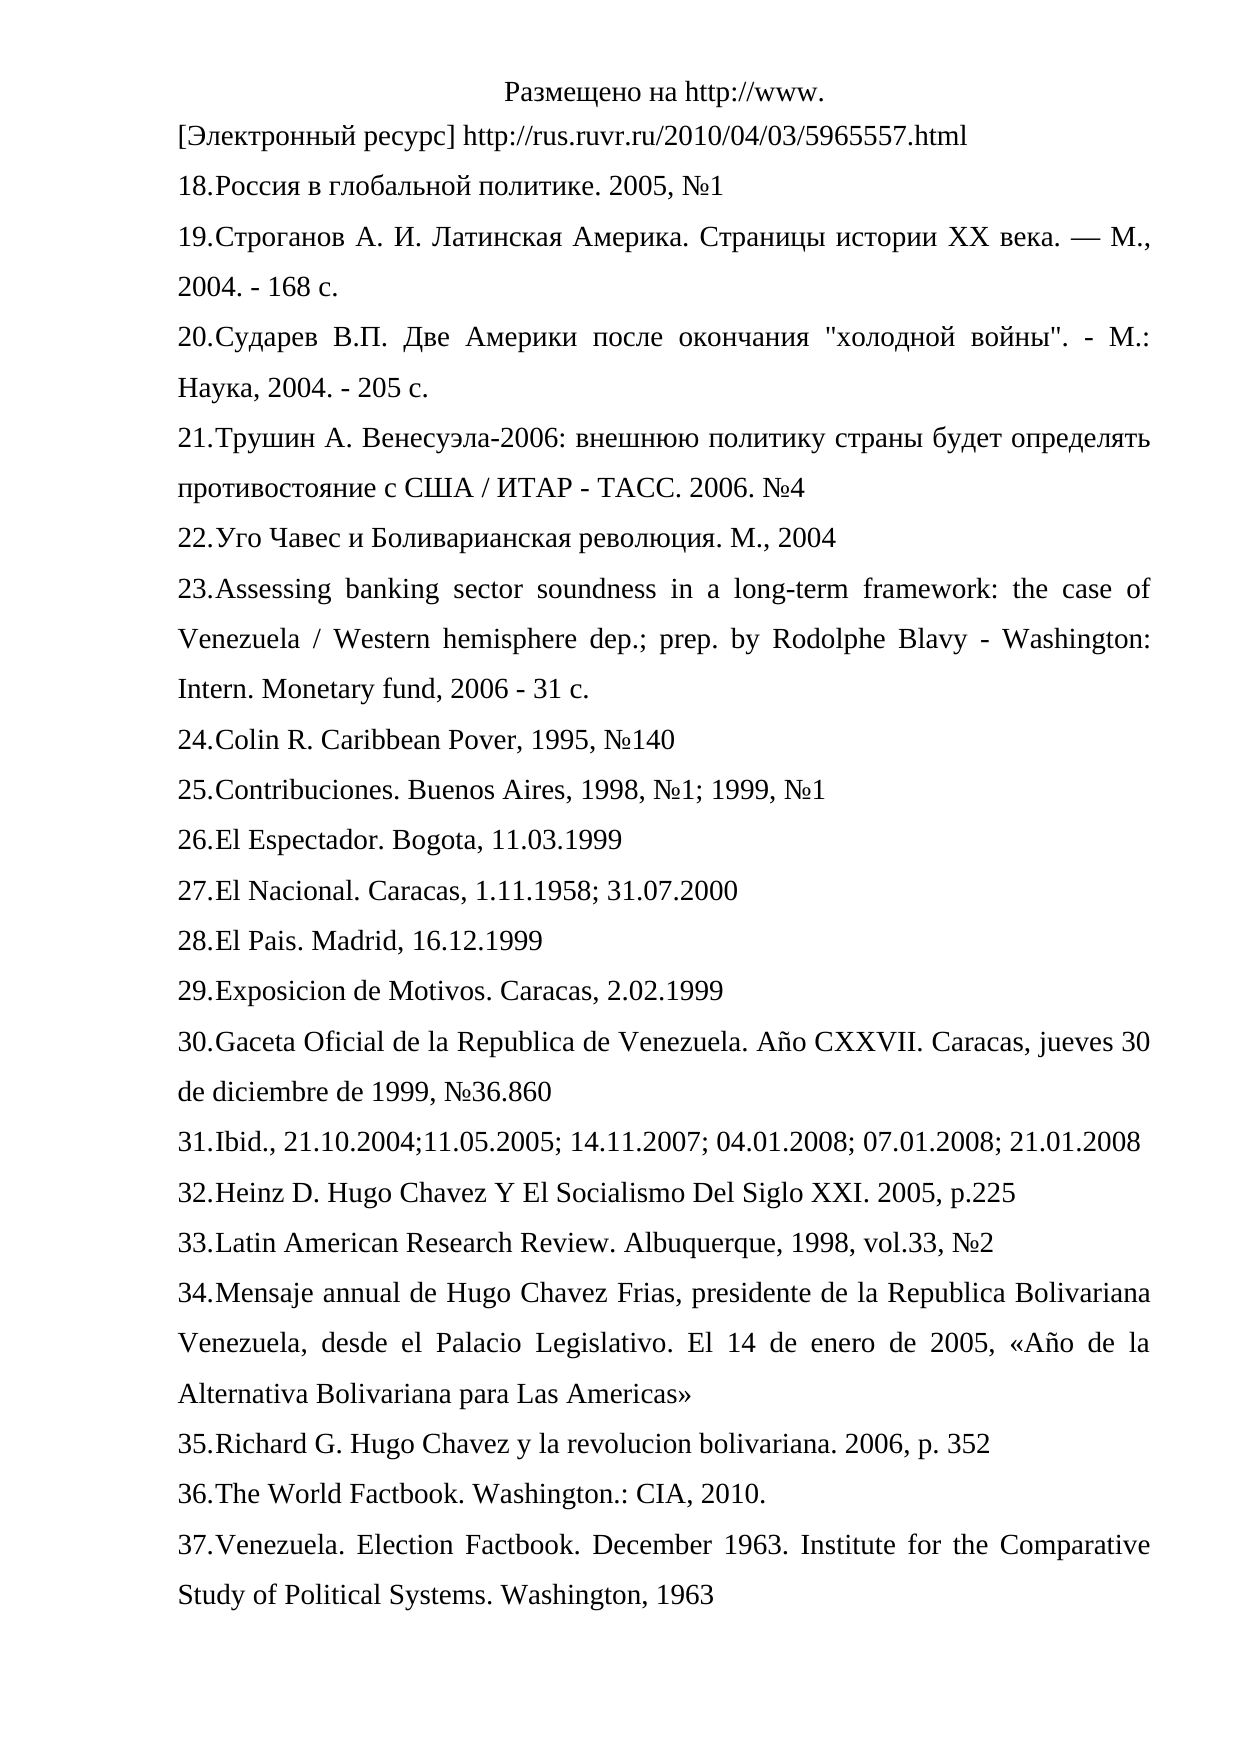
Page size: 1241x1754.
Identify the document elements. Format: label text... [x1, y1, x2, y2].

list Строганов А. И. Латинская Америка. Страницы истории XX века. — М., 2004. - 168 с. [177, 219, 1152, 303]
list Richard G. Hugo Chavez y la revolucion bolivariana. 2006, p. 352 [177, 1426, 1152, 1460]
list Venezuela. Election Factbook. December 1963. Institute for the Comparative Study of Political Systems. Washington, 1963 [177, 1527, 1152, 1611]
list Heinz D. Hugo Chavez Y El Socialismo Del Siglo XXI. 2005, p.225 [177, 1175, 1152, 1208]
list The World Factbook. Washington.: CIA, 2010. [177, 1477, 1152, 1510]
list Россия в глобальной политике. 2005, №1 [177, 168, 1152, 202]
list Уго Чавес и Боливарианская революция. М., 2004 [177, 521, 1152, 554]
list Ibid., 21.10.2004;11.05.2005; 14.11.2007; 04.01.2008; 07.01.2008; 21.01.2008 [177, 1124, 1152, 1158]
list El Nacional. Caracas, 1.11.1958; 31.07.2000 [177, 873, 1152, 906]
list Colin R. Caribbean Pover, 1995, №140 [177, 722, 1152, 755]
list Трушин А. Венесуэла-2006: внешнюю политику страны будет определять противостояние с США / ИТАР - ТАСС. 2006. №4 [177, 420, 1152, 504]
list Сударев В.П. Две Америки после окончания "холодной войны". - М.: Наука, 2004. - 205 с. [177, 319, 1152, 403]
list Gaceta Oficial de la Republica de Venezuela. Año CXXVII. Caracas, jueves 30 de diciembre de 1999, №36.860 [177, 1024, 1152, 1108]
list Exposicion de Motivos. Caracas, 2.02.1999 [177, 973, 1152, 1007]
list Mensaje annual de Hugo Chavez Frias, presidente de la Republica Bolivariana Venezuela, desde el Palacio Legislativo. El 14 de enero de 2005, «Año de la Alternativa Bolivariana para Las Americas» [177, 1275, 1152, 1409]
list Contribuciones. Buenos Aires, 1998, №1; 1999, №1 [177, 772, 1152, 806]
list El Pais. Madrid, 16.12.1999 [177, 923, 1152, 957]
list El Espectador. Bogota, 11.03.1999 [177, 822, 1152, 856]
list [177, 118, 1152, 152]
list Assessing banking sector soundness in a long-term framework: the case of Venezuela / Western hemisphere dep.; prep. by Rodolphe Blavy - Washington: Intern. Monetary fund, 2006 - 31 с. [177, 571, 1152, 705]
list Latin American Research Review. Albuquerque, 1998, vol.33, №2 [177, 1225, 1152, 1258]
